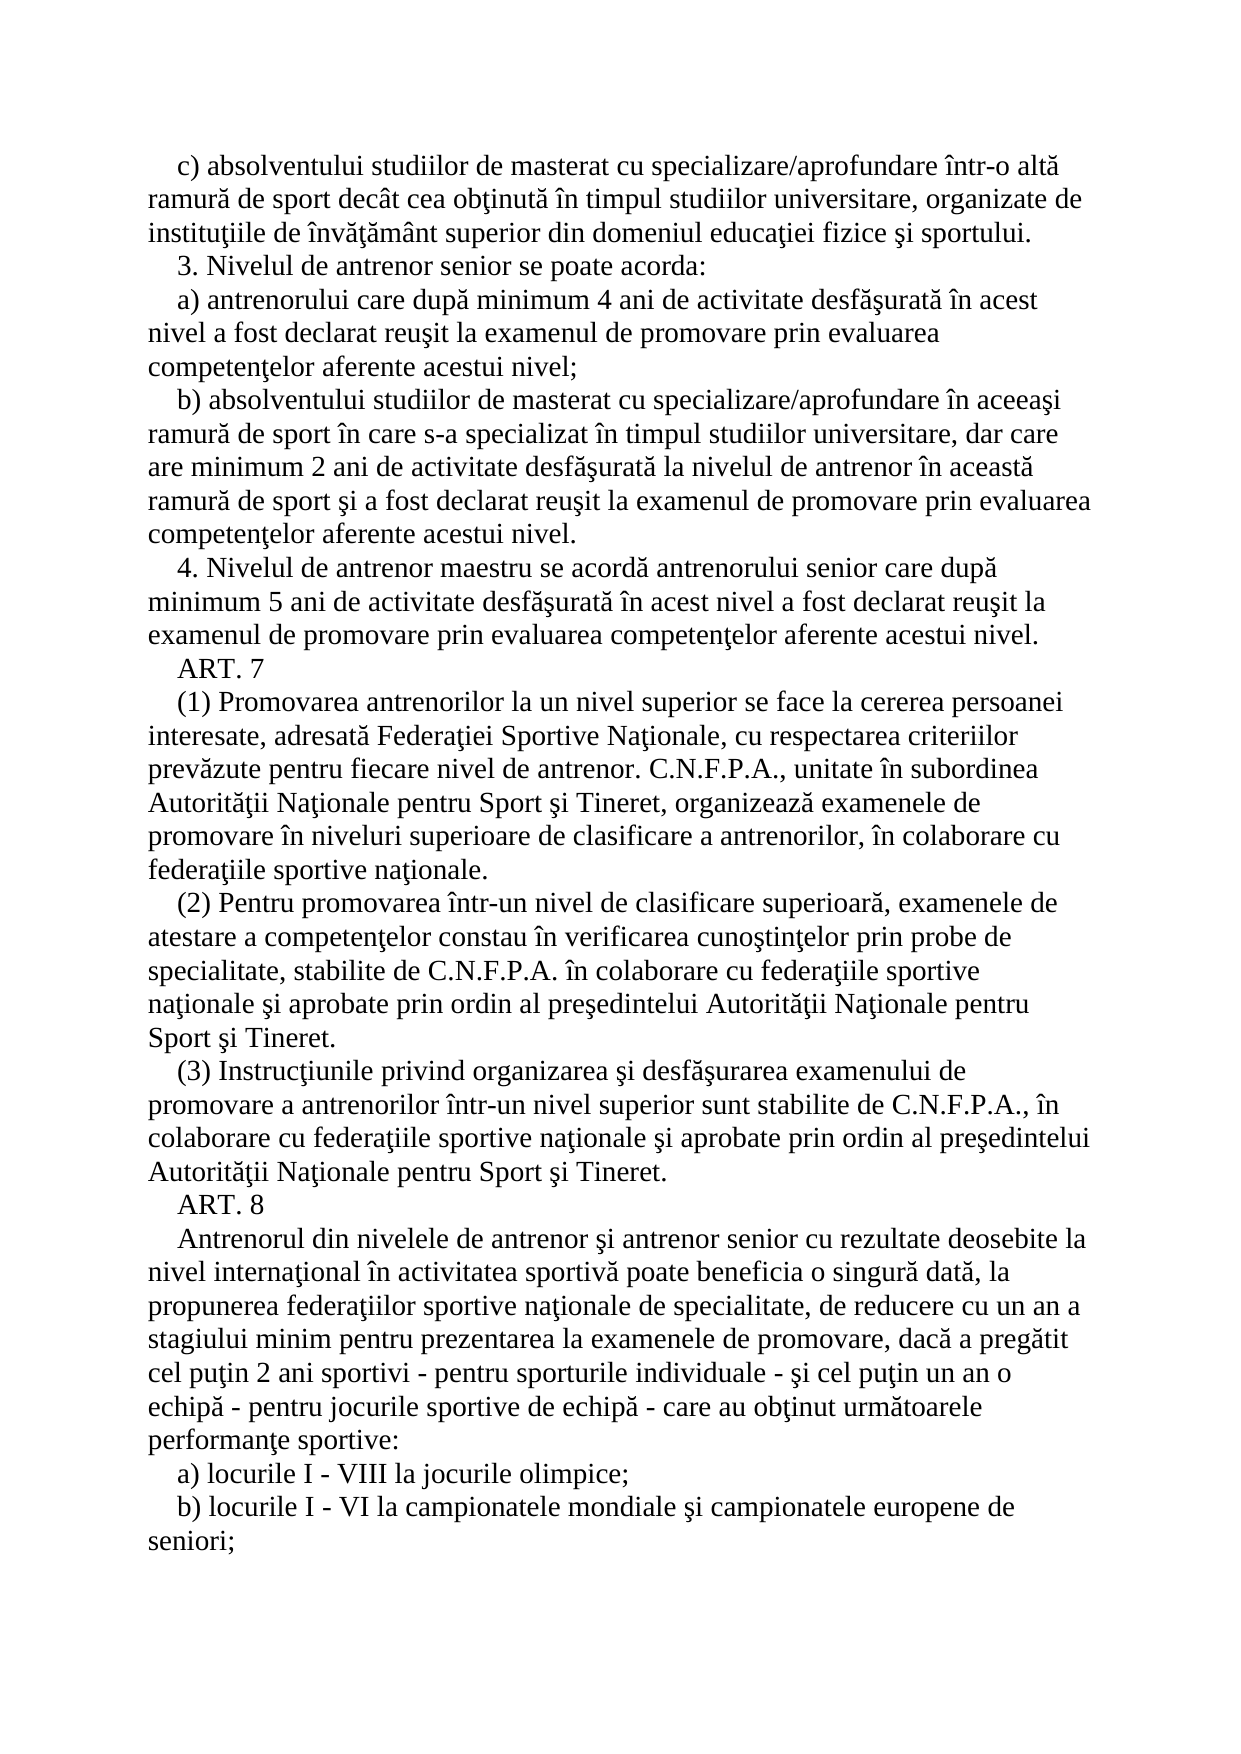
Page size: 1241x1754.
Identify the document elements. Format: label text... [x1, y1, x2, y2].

text (2) Pentru promovarea într-un nivel de clasificare superioară, examenele de atestare a competenţelor constau în verificarea cunoştinţelor prin probe de specialitate, stabilite de C.N.F.P.A. în colaborare cu federaţiile sportive naţionale şi aprobate prin ordin al preşedintelui Autorităţii Naţionale pentru Sport şi Tineret. [148, 886, 1093, 1053]
text Antrenorul din nivelele de antrenor şi antrenor senior cu rezultate deosebite la nivel internaţional în activitatea sportivă poate beneficia o singură dată, la propunerea federaţiilor sportive naţionale de specialitate, de reducere cu un an a stagiului minim pentru prezentarea la examenele de promovare, dacă a pregătit cel puţin 2 ani sportivi - pentru sporturile individuale - şi cel puţin un an o echipă - pentru jocurile sportive de echipă - care au obţinut următoarele performanţe sportive: [148, 1221, 1093, 1456]
text a) antrenorului care după minimum 4 ani de activitate desfăşurată în acest nivel a fost declarat reuşit la examenul de promovare prin evaluarea competenţelor aferente acestui nivel; [148, 282, 1093, 382]
text 3. Nivelul de antrenor senior se poate acorda: [148, 248, 1093, 282]
text (3) Instrucţiunile privind organizarea şi desfăşurarea examenului de promovare a antrenorilor într-un nivel superior sunt stabilite de C.N.F.P.A., în colaborare cu federaţiile sportive naţionale şi aprobate prin ordin al preşedintelui Autorităţii Naţionale pentru Sport şi Tineret. [148, 1053, 1093, 1187]
text c) absolventului studiilor de masterat cu specializare/aprofundare într-o altă ramură de sport decât cea obţinută în timpul studiilor universitare, organizate de instituţiile de învăţământ superior din domeniul educaţiei fizice şi sportului. [148, 148, 1093, 248]
text b) locurile I - VI la campionatele mondiale şi campionatele europene de seniori; [148, 1489, 1093, 1556]
text ART. 8 [148, 1187, 1093, 1221]
text b) absolventului studiilor de masterat cu specializare/aprofundare în aceeaşi ramură de sport în care s-a specializat în timpul studiilor universitare, dar care are minimum 2 ani de activitate desfăşurată la nivelul de antrenor în această ramură de sport şi a fost declarat reuşit la examenul de promovare prin evaluarea competenţelor aferente acestui nivel. [148, 382, 1093, 550]
text a) locurile I - VIII la jocurile olimpice; [148, 1456, 1093, 1489]
text ART. 7 [148, 651, 1093, 684]
text 4. Nivelul de antrenor maestru se acordă antrenorului senior care după minimum 5 ani de activitate desfăşurată în acest nivel a fost declarat reuşit la examenul de promovare prin evaluarea competenţelor aferente acestui nivel. [148, 550, 1093, 651]
text (1) Promovarea antrenorilor la un nivel superior se face la cererea persoanei interesate, adresată Federaţiei Sportive Naţionale, cu respectarea criteriilor prevăzute pentru fiecare nivel de antrenor. C.N.F.P.A., unitate în subordinea Autorităţii Naţionale pentru Sport şi Tineret, organizează examenele de promovare în niveluri superioare de clasificare a antrenorilor, în colaborare cu federaţiile sportive naţionale. [148, 684, 1093, 886]
